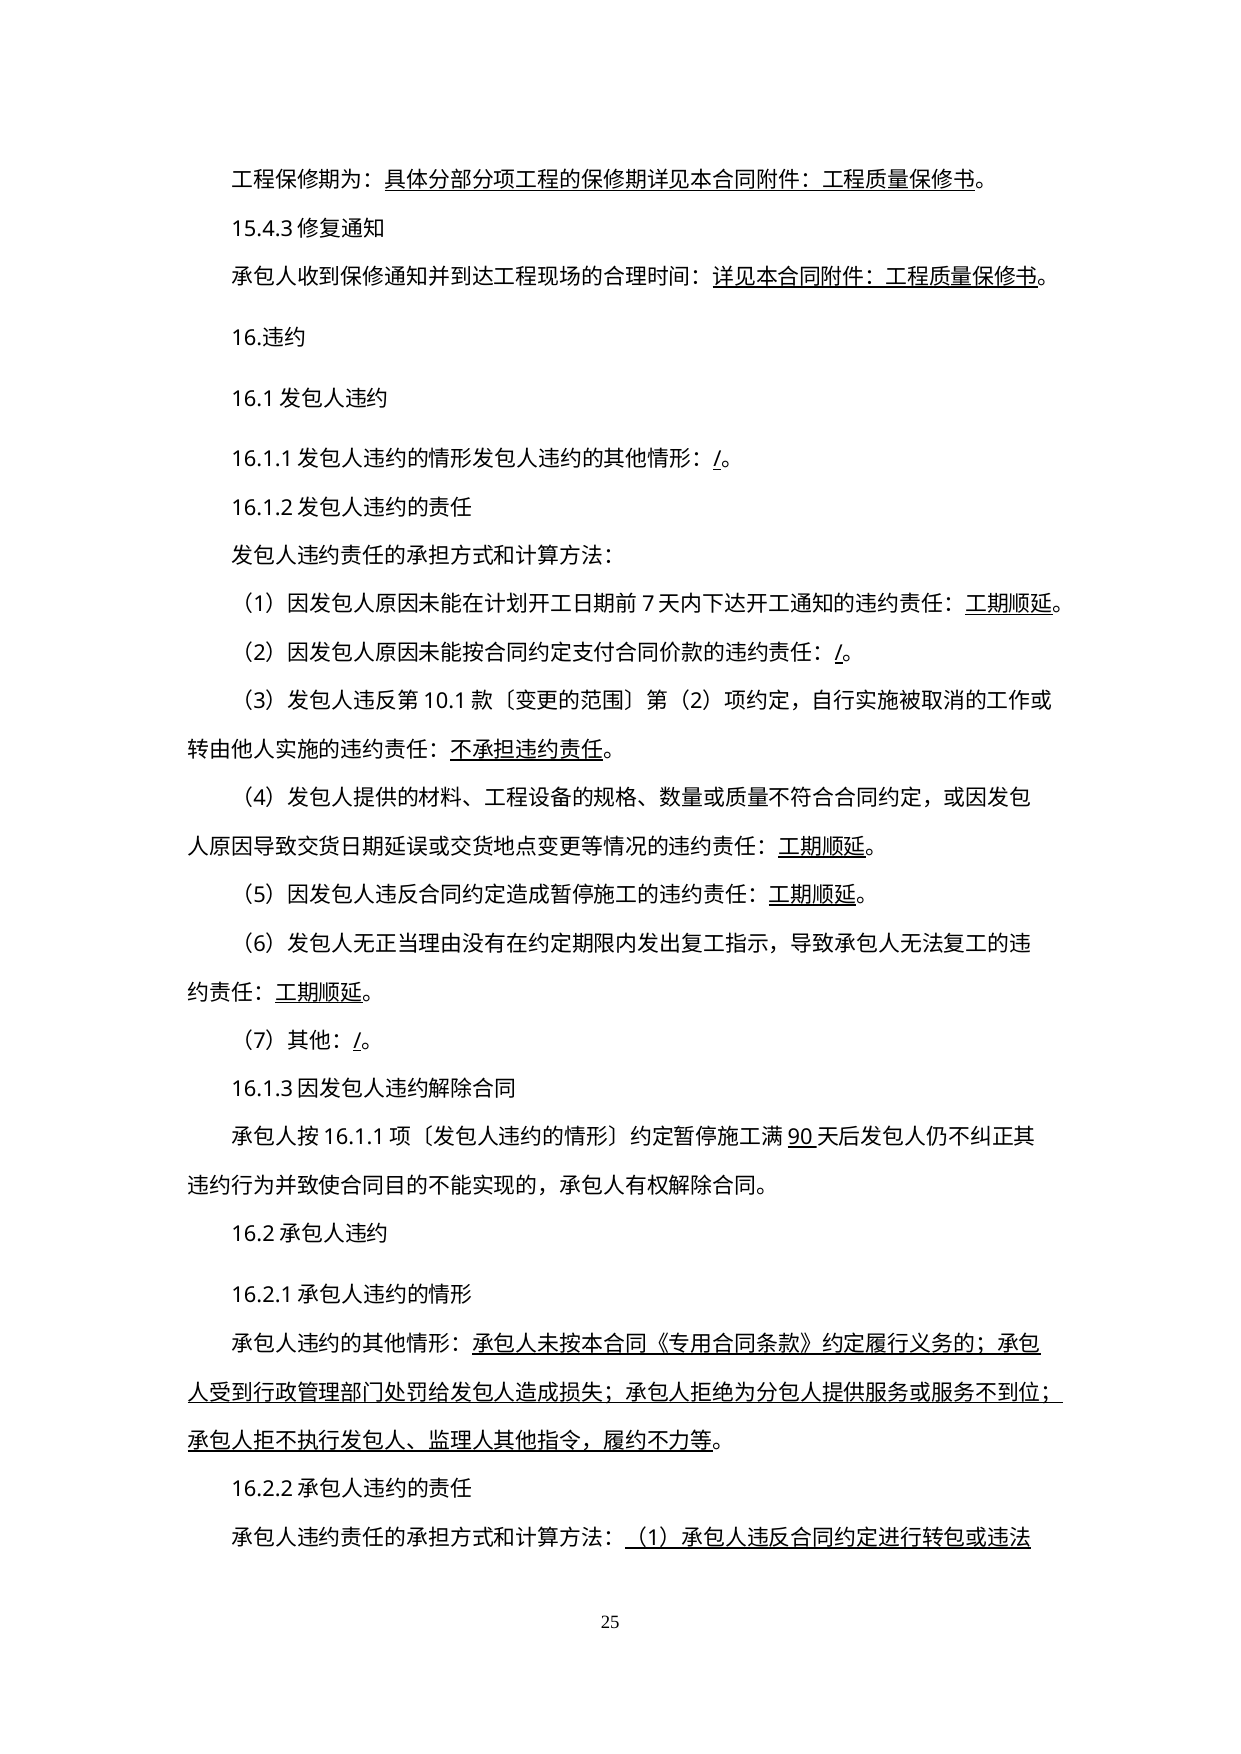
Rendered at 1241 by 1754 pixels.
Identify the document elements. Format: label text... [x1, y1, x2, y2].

text （7）其他：/。 [187, 1022, 1053, 1055]
text （5）因发包人违反合同约定造成暂停施工的违约责任：工期顺延。 [187, 877, 1053, 909]
text 工程保修期为：具体分部分项工程的保修期详见本合同附件：工程质量保修书。 [187, 162, 1053, 194]
text 15.4.3修复通知 [187, 210, 1053, 243]
text 16.1.3因发包人违约解除合同 [187, 1071, 1053, 1103]
text 16.1.1发包人违约的情形发包人违约的其他情形：/。 [187, 441, 1053, 474]
text 承包人违约的其他情形：承包人未按本合同《专用合同条款》约定履行义务的；承包人受到行政管理部门处罚给发包人造成损失；承包人拒绝为分包人提供服务或服务不到位；承包人拒不执行发包人、监理人其他指令，履约不力等。 [187, 1403, 1053, 1455]
text 承包人收到保修通知并到达工程现场的合理时间：详见本合同附件：工程质量保修书。 [187, 259, 1053, 291]
text （6）发包人无正当理由没有在约定期限内发出复工指示，导致承包人无法复工的违约责任：工期顺延。 [187, 925, 1053, 1007]
text 16.2.1承包人违约的情形 [187, 1277, 1053, 1309]
text （4）发包人提供的材料、工程设备的规格、数量或质量不符合合同约定，或因发包人原因导致交货日期延误或交货地点变更等情况的违约责任：工期顺延。 [187, 780, 1053, 861]
text 16.1发包人违约 [187, 380, 1053, 413]
text 16.1.2发包人违约的责任 [187, 489, 1053, 522]
text 16.2.2承包人违约的责任 [187, 1471, 1053, 1504]
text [187, 1519, 1053, 1552]
text 承包人违约的其他情形：承包人未按本合同《专用合同条款》约定履行义务的；承包人受到行政管理部门处罚给发包人造成损失；承包人拒绝为分包人提供服务或服务不到位；承包人拒不执行发包人、监理人其他指令，履约不力等。 [187, 1325, 1053, 1402]
text 16.2承包人违约 [187, 1216, 1053, 1249]
subtitle 16.违约 [187, 319, 1053, 352]
text （3）发包人违反第10.1款〔变更的范围〕第（2）项约定，自行实施被取消的工作或转由他人实施的违约责任：不承担违约责任。 [187, 683, 1053, 764]
text （2）因发包人原因未能按合同约定支付合同价款的违约责任：/。 [187, 634, 1053, 667]
text 承包人按16.1.1项〔发包人违约的情形〕约定暂停施工满90天后发包人仍不纠正其违约行为并致使合同目的不能实现的，承包人有权解除合同。 [187, 1119, 1053, 1200]
text （1）因发包人原因未能在计划开工日期前7天内下达开工通知的违约责任：工期顺延。 [187, 586, 1053, 619]
text 发包人违约责任的承担方式和计算方法： [187, 538, 1053, 570]
